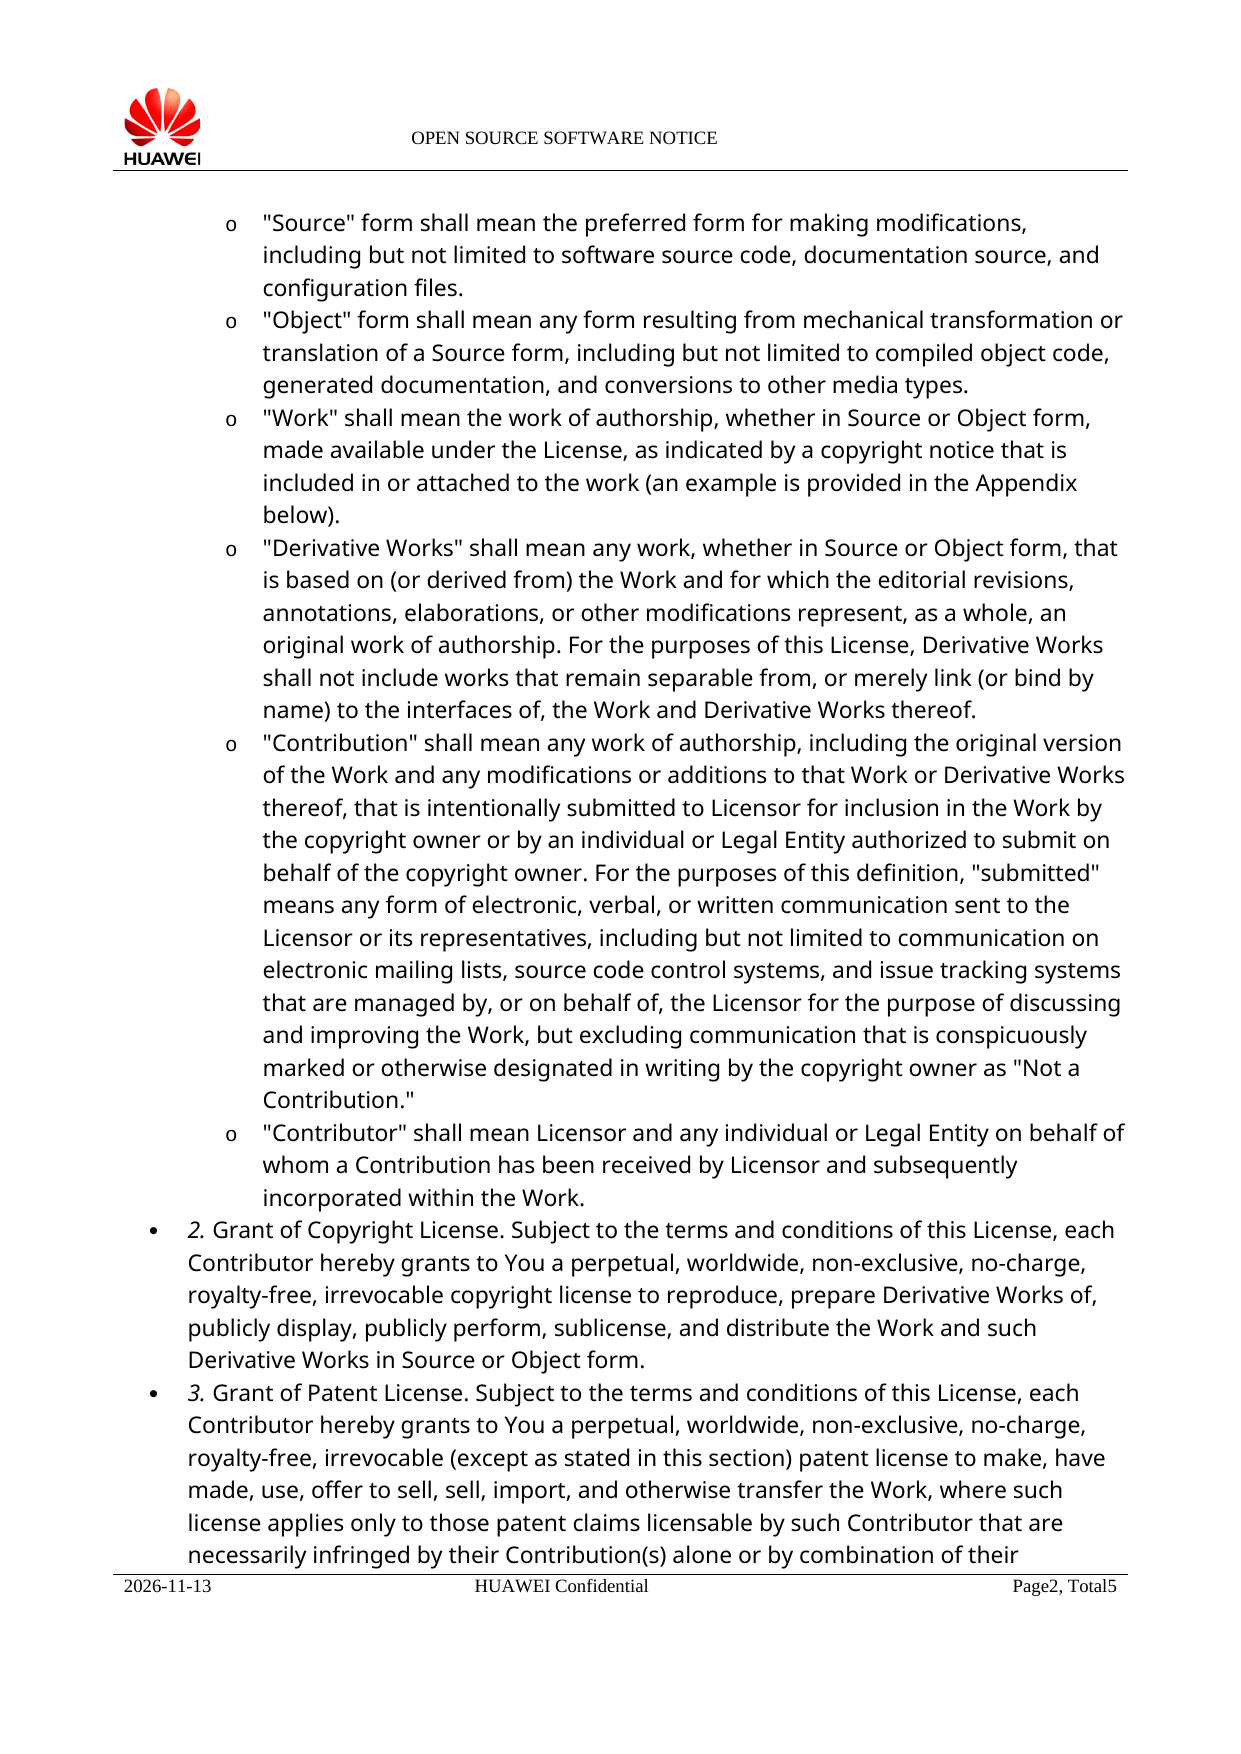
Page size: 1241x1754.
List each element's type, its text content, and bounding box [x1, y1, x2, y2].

list "Derivative Works" shall mean any work, whether in Source or Object form, that is based on (or derived from) the Work and for which the editorial revisions, annotations, elaborations, or other modifications represent, as a whole, an original work of authorship. For the purposes of this License, Derivative Works shall not include works that remain separable from, or merely link (or bind by name) to the interfaces of, the Work and Derivative Works thereof. [225, 531, 1128, 726]
list "Work" shall mean the work of authorship, whether in Source or Object form, made available under the License, as indicated by a copyright notice that is included in or attached to the work (an example is provided in the Appendix below). [225, 401, 1128, 531]
list "Contributor" shall mean Licensor and any individual or Legal Entity on behalf of whom a Contribution has been received by Licensor and subsequently incorporated within the Work. [225, 1116, 1128, 1214]
list 2. Grant of Copyright License. Subject to the terms and conditions of this License, each Contributor hereby grants to You a perpetual, worldwide, non-exclusive, no-charge, royalty-free, irrevocable copyright license to reproduce, prepare Derivative Works of, publicly display, publicly perform, sublicense, and distribute the Work and such Derivative Works in Source or Object form. [150, 1214, 1128, 1376]
list "Contribution" shall mean any work of authorship, including the original version of the Work and any modifications or additions to that Work or Derivative Works thereof, that is intentionally submitted to Licensor for inclusion in the Work by the copyright owner or by an individual or Legal Entity authorized to submit on behalf of the copyright owner. For the purposes of this definition, "submitted" means any form of electronic, verbal, or written communication sent to the Licensor or its representatives, including but not limited to communication on electronic mailing lists, source code control systems, and issue tracking systems that are managed by, or on behalf of, the Licensor for the purpose of discussing and improving the Work, but excluding communication that is conspicuously marked or otherwise designated in writing by the copyright owner as "Not a Contribution." [225, 726, 1128, 1116]
list "Object" form shall mean any form resulting from mechanical transformation or translation of a Source form, including but not limited to compiled object code, generated documentation, and conversions to other media types. [225, 304, 1128, 401]
list "Source" form shall mean the preferred form for making modifications, including but not limited to software source code, documentation source, and configuration files. [225, 206, 1128, 304]
picture [124, 88, 201, 165]
